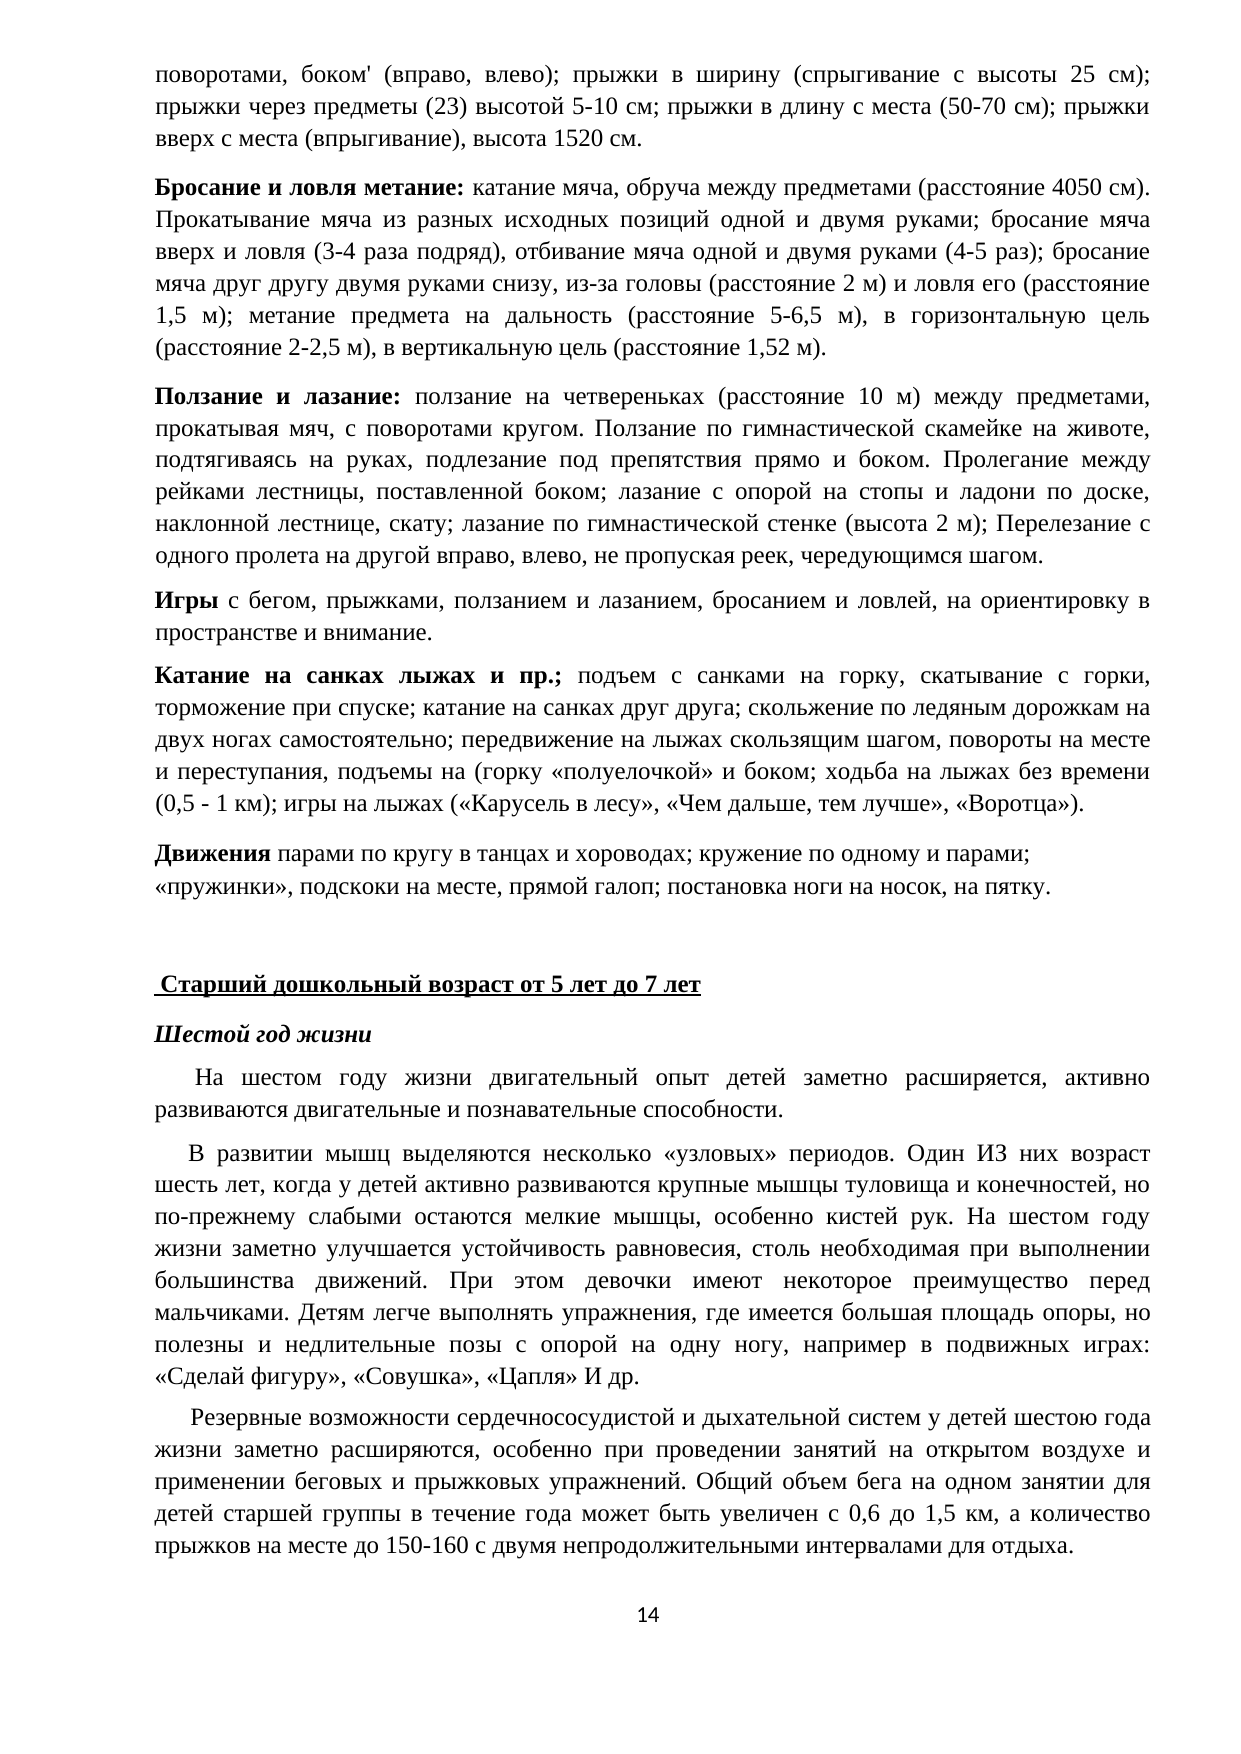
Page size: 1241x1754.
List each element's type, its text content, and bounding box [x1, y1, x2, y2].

text Резервные возможности сердечнососудистой и дыхательной систем у детей шестою года жизни заметно расширяются, особенно при проведении занятий на открытом воздухе и применении беговых и прыжковых упражнений. Общий объем бега на одном занятии для детей старшей группы в течение года может быть увеличен с 0,6 до 1,5 км, а количество прыжков на месте до 150-160 с двумя непродолжительными интервалами для отдыха. [154, 1402, 1152, 1559]
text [154, 59, 1152, 152]
text На шестом году жизни двигательный опыт детей заметно расширяется, активно развиваются двигательные и познавательные способности. [154, 1062, 1152, 1123]
text Бросание и ловля метание: катание мяча, обруча между предметами (расстояние 4050 см). Прокатывание мяча из разных исходных позиций одной и двумя руками; бросание мяча вверх и ловля (3-4 раза подряд), отбивание мяча одной и двумя руками (4-5 раз); бросание мяча друг другу двумя руками снизу, из-за головы (расстояние 2 м) и ловля его (расстояние 1,5 м); метание предмета на дальность (расстояние 5-6,5 м), в горизонтальную цель (расстояние 2-2,5 м), в вертикальную цель (расстояние 1,52 м). [154, 172, 1152, 360]
text Ползание и лазание: ползание на четвереньках (расстояние 10 м) между предметами, прокатывая мяч, с поворотами кругом. Ползание по гимнастической скамейке на животе, подтягиваясь на руках, подлезание под препятствия прямо и боком. Пролегание между рейками лестницы, поставленной боком; лазание с опорой на стопы и ладони по доске, наклонной лестнице, скату; лазание по гимнастической стенке (высота 2 м); Перелезание с одного пролета на другой вправо, влево, не пропуская реек, чередующимся шагом. [154, 381, 1152, 569]
text Старший дошкольный возраст от 5 лет до 7 лет [154, 969, 1153, 998]
text Шестой год жизни [154, 1019, 1149, 1047]
text Катание на санках лыжах и пр.; подъем с санками на горку, скатывание с горки, торможение при спуске; катание на санках друг друга; скольжение по ледяным дорожкам на двух ногах самостоятельно; передвижение на лыжах скользящим шагом, повороты на месте и переступания, подъемы на (горку «полуелочкой» и боком; ходьба на лыжах без времени (0,5 - 1 км); игры на лыжах («Карусель в лесу», «Чем дальше, тем лучше», «Bopотцa»). [154, 661, 1152, 817]
text «пружинки», подскоки на месте, прямой галоп; постановка ноги на носок, на пятку. [154, 871, 1152, 899]
text Движения парами по кругу в танцах и хороводах; кружение по одному и парами; [154, 838, 1152, 866]
text Игры с бегом, прыжками, ползанием и лазанием, бросанием и ловлей, на ориентировку в пространстве и внимание. [154, 585, 1152, 646]
text В развитии мышц выделяются несколько «узловых» периодов. Один ИЗ них возраст шесть лет, когда у детей активно развиваются крупные мышцы туловища и конечностей, но по-прежнему слабыми остаются мелкие мышцы, особенно кистей рук. На шестом году жизни заметно улучшается устойчивость равновесия, столь необходимая при выполнении большинства движений. При этом девочки имеют некоторое преимущество перед мальчиками. Детям легче выполнять упражнения, где имеется большая площадь опоры, но полезны и недлительные позы с опорой на одну ногу, например в подвижных играх: «Сделай фигуру», «Совушка», «Цапля» И др. [154, 1138, 1152, 1389]
